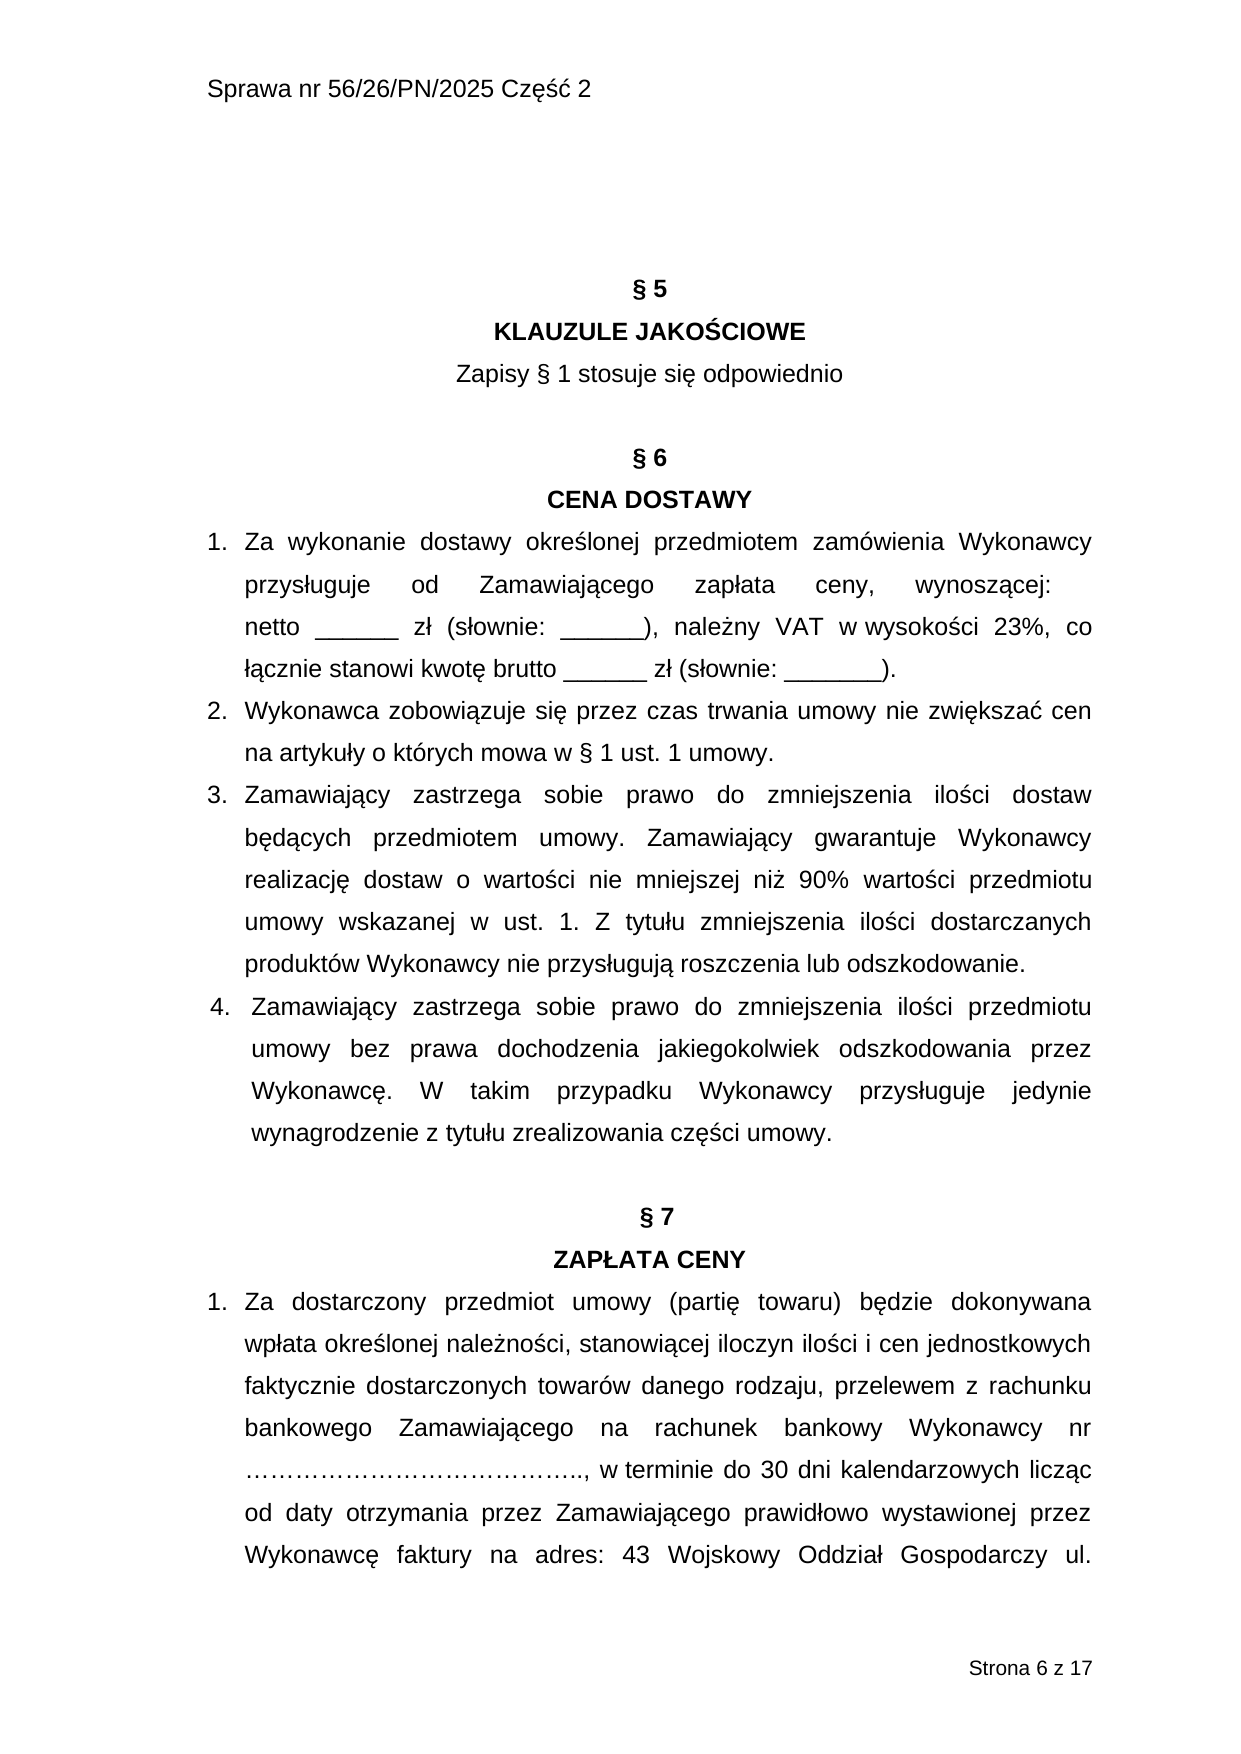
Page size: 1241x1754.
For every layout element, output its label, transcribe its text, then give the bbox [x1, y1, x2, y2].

text KLAUZULE JAKOŚCIOWE [207, 316, 1092, 345]
list Zamawiający zastrzega sobie prawo do zmniejszenia ilości przedmiotu umowy bez prawa dochodzenia jakiegokolwiek odszkodowania przez Wykonawcę. W takim przypadku Wykonawcy przysługuje jedynie wynagrodzenie z tytułu zrealizowania części umowy. [210, 991, 1092, 1147]
text ZAPŁATA CENY [207, 1244, 1092, 1273]
list Wykonawca zobowiązuje się przez czas trwania umowy nie zwiększać cen na artykuły o których mowa w § 1 ust. 1 umowy. [207, 696, 1092, 767]
list Za wykonanie dostawy określonej przedmiotem zamówienia Wykonawcy przysługuje od Zamawiającego zapłata ceny, wynoszącej: netto ______ zł (słownie: ______), należny VAT w wysokości 23%, co łącznie stanowi kwotę brutto ______ zł (słownie: _______). [207, 527, 1092, 683]
text § 5 [207, 274, 1092, 303]
text CENA DOSTAWY [207, 485, 1092, 514]
text § 6 [207, 443, 1092, 472]
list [207, 1287, 1092, 1569]
text § 7 [221, 1202, 1092, 1231]
text Zapisy § 1 stosuje się odpowiednio [207, 359, 1092, 387]
list Zamawiający zastrzega sobie prawo do zmniejszenia ilości dostaw będących przedmiotem umowy. Zamawiający gwarantuje Wykonawcy realizację dostaw o wartości nie mniejszej niż 90% wartości przedmiotu umowy wskazanej w ust. 1. Z tytułu zmniejszenia ilości dostarczanych produktów Wykonawcy nie przysługują roszczenia lub odszkodowanie. [207, 781, 1092, 978]
